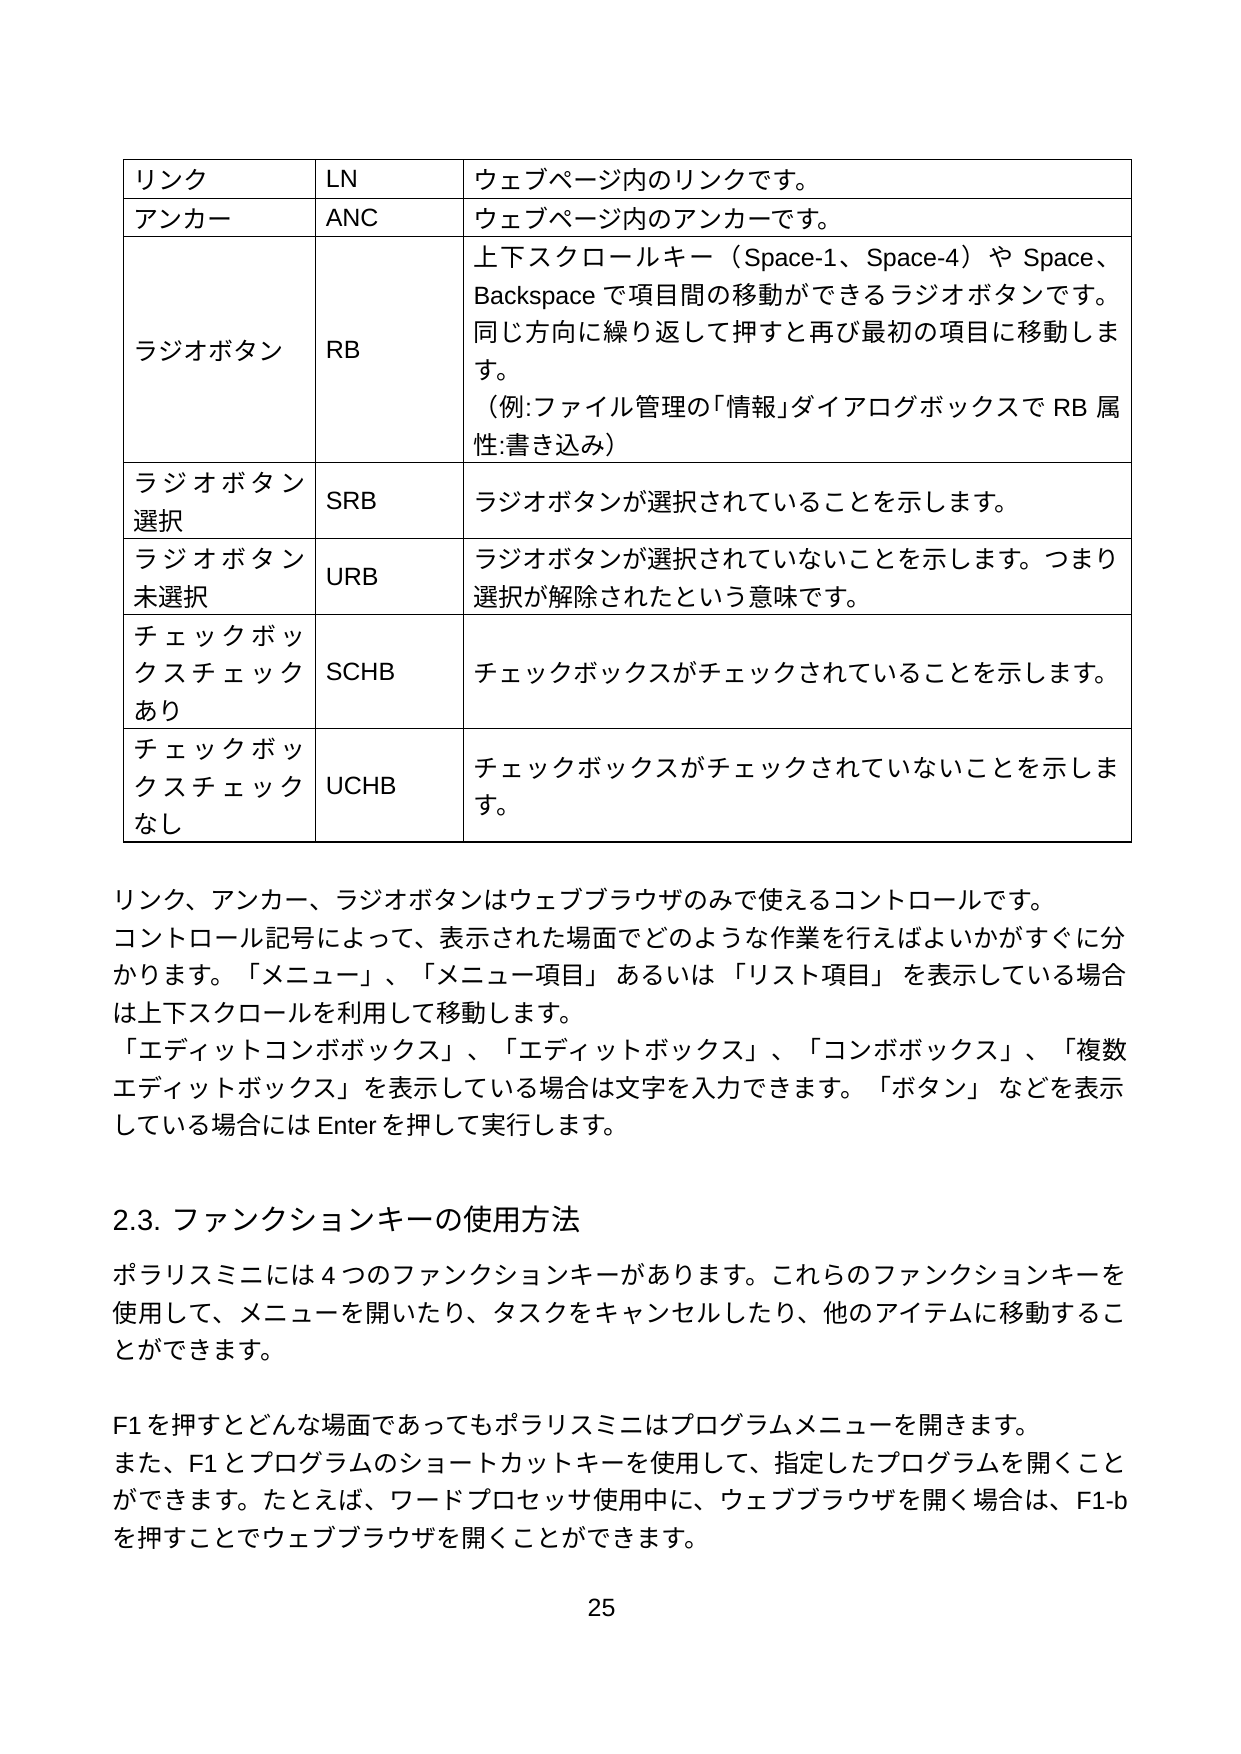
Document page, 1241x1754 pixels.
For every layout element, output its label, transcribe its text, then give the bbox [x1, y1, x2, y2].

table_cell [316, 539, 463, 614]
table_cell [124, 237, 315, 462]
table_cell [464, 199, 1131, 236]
text また、F1とプログラムのショートカットキーを使用して、指定したプログラムを開くことができます。たとえば、ワードプロセッサ使用中に、ウェブブラウザを開く場合は、F1-bを押すことでウェブブラウザを開くことができます。 [112, 1442, 1128, 1555]
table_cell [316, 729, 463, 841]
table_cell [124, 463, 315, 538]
subtitle ファンクションキーの使用方法 [112, 1180, 1128, 1255]
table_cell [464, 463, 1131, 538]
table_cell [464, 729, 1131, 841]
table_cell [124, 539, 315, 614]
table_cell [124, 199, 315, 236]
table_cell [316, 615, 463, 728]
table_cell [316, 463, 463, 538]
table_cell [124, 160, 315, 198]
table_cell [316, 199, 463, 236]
text コントロール記号によって、表示された場面でどのような作業を行えばよいかがすぐに分かります。「メニュー」、「メニュー項目」 あるいは 「リスト項目」 を表示している場合は上下スクロールを利用して移動します。 [112, 917, 1128, 1030]
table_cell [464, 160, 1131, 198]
text F1を押すとどんな場面であってもポラリスミニはプログラムメニューを開きます。 [112, 1405, 1128, 1442]
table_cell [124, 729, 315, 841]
text 「エディットコンボボックス」、「エディットボックス」、「コンボボックス」、「複数エディットボックス」を表示している場合は文字を入力できます。「ボタン」 などを表示している場合にはEnterを押して実行します。 [112, 1030, 1128, 1142]
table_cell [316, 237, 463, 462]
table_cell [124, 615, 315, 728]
text リンク、アンカー、ラジオボタンはウェブブラウザのみで使えるコントロールです。 [112, 880, 1128, 917]
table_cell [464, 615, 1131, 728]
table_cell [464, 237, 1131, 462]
text ポラリスミニには4つのファンクションキーがあります。これらのファンクションキーを使用して、メニューを開いたり、タスクをキャンセルしたり、他のアイテムに移動することができます。 [112, 1255, 1128, 1367]
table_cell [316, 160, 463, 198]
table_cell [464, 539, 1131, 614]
